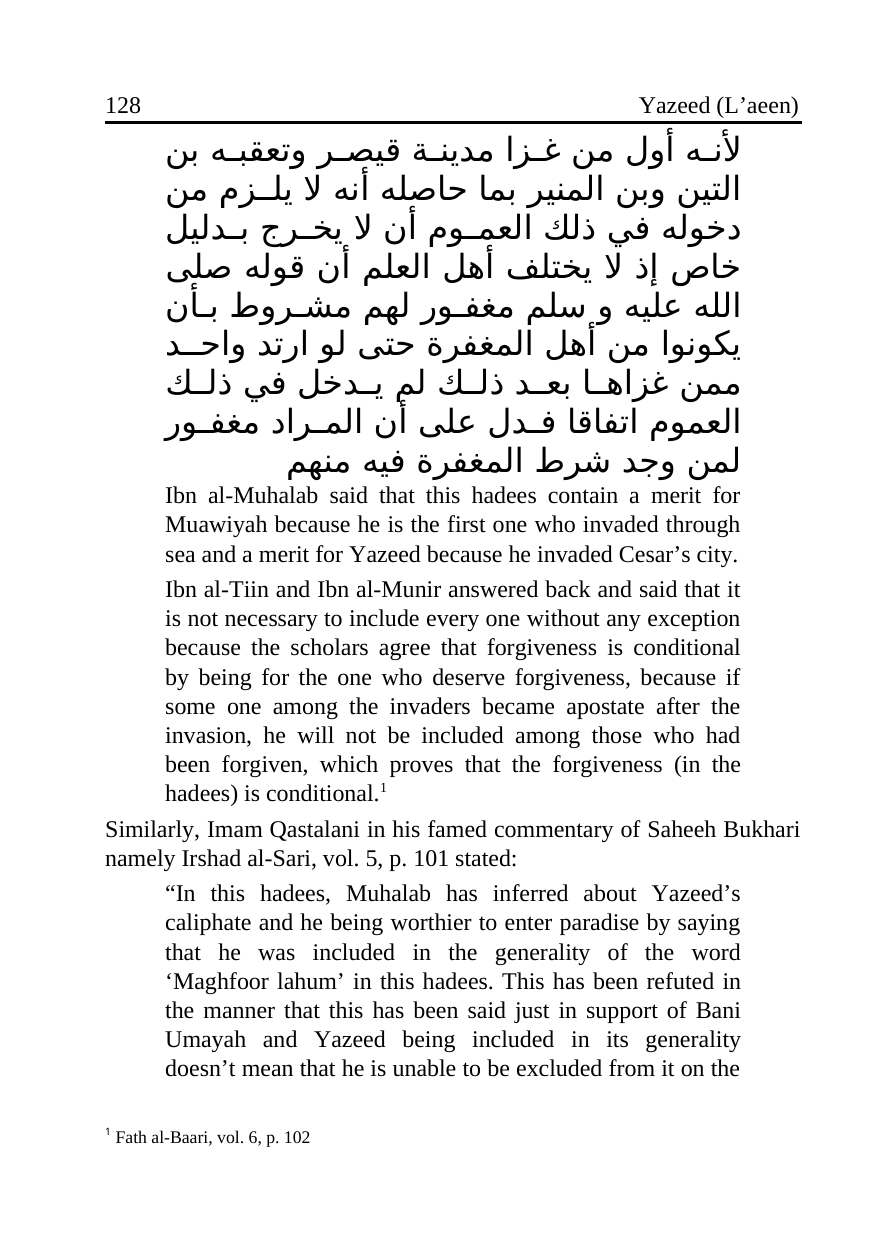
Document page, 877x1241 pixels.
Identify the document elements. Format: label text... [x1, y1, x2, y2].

text Ibn al-Tiin and Ibn al-Munir answered back and said that it is not necessary to include every one without any exception because the scholars agree that forgiveness is conditional by being for the one who deserve forgiveness, because if some one among the invaders became apostate after the invasion, he will not be included among those who had been forgiven, which proves that the forgiveness (in the hadees) is conditional. [165, 574, 742, 807]
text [165, 878, 742, 1082]
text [165, 131, 742, 480]
text Ibn al-Muhalab said that this hadees contain a merit for Muawiyah because he is the first one who invaded through sea and a merit for Yazeed because he invaded Cesar’s city. [165, 480, 742, 568]
text Similarly, Imam Qastalani in his famed commentary of Saheeh Bukhari namely Irshad al-Sari, vol. 5, p. 101 stated: [105, 814, 802, 872]
